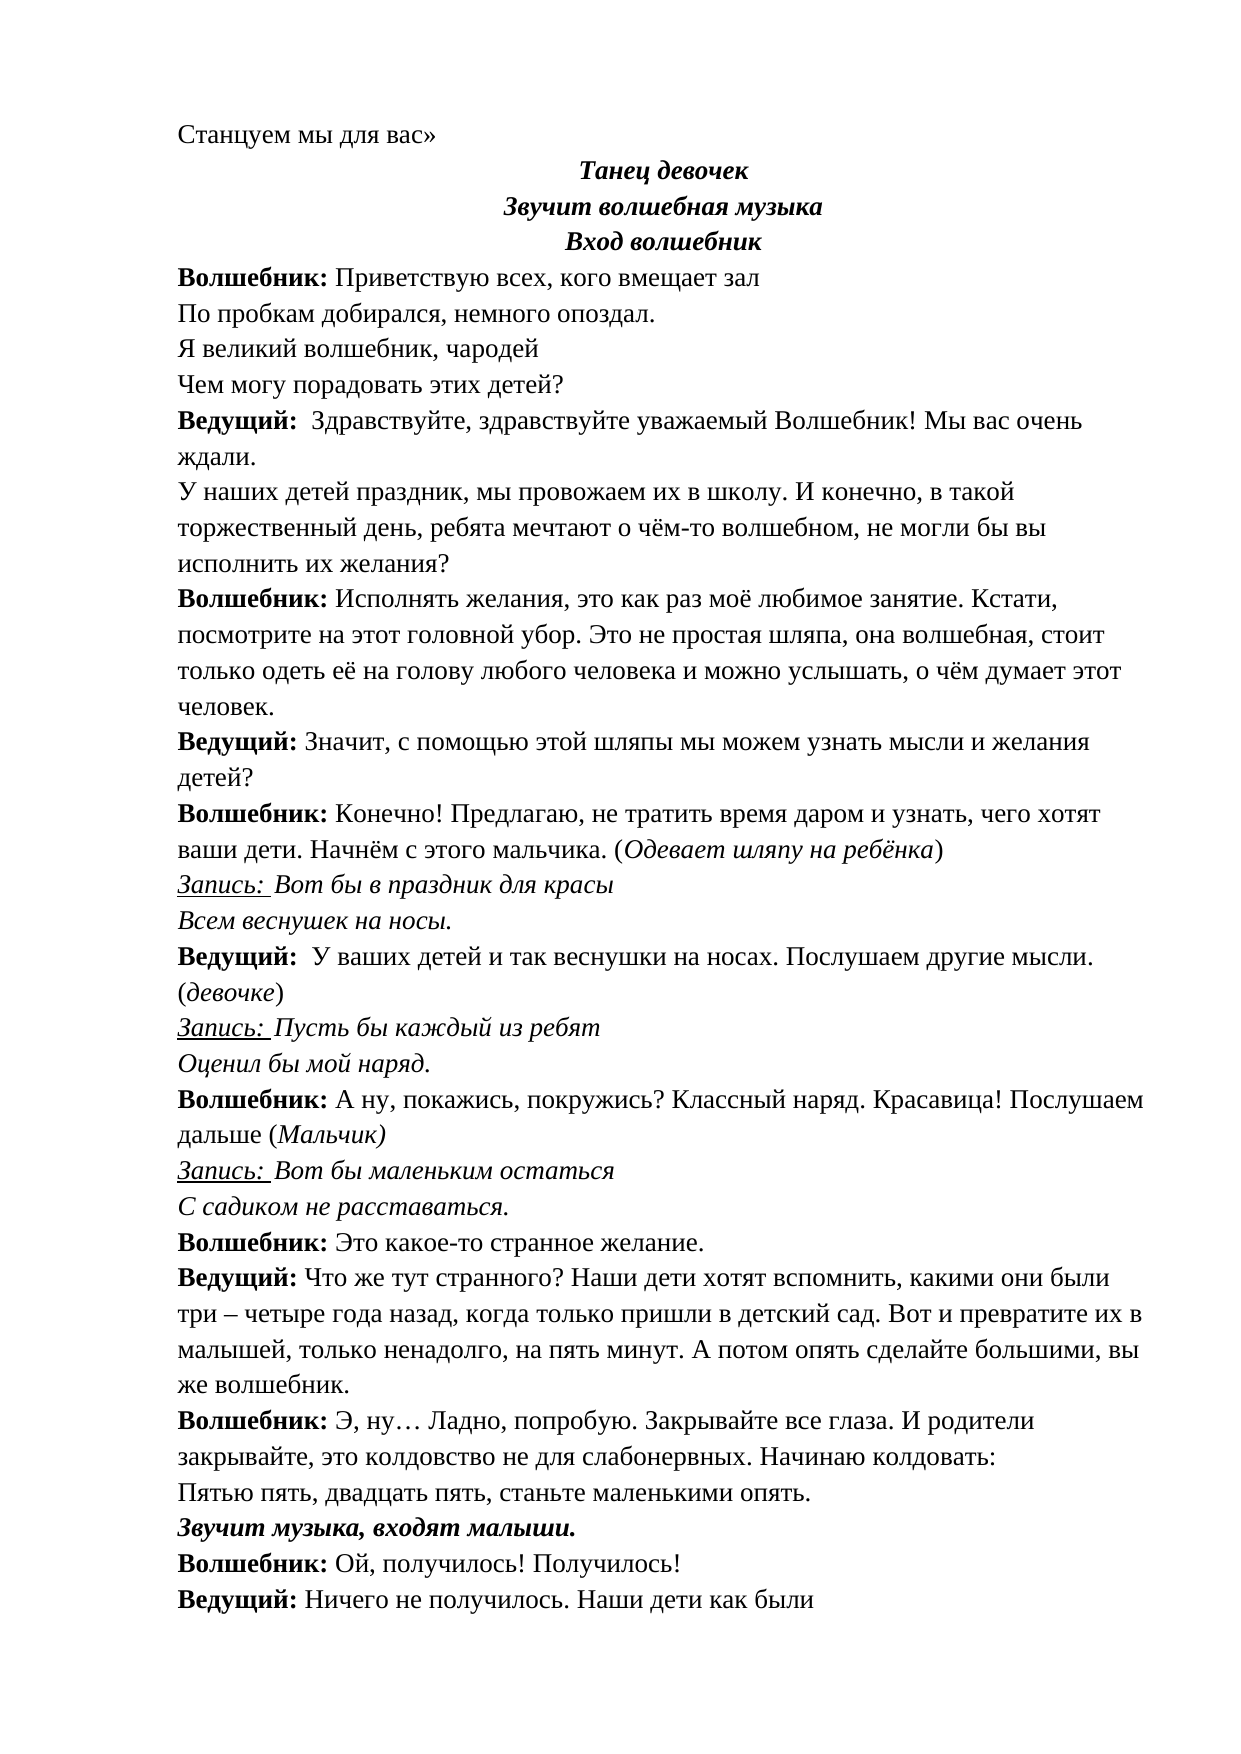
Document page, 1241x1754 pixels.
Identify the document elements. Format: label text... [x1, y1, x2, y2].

text Волшебник: Исполнять желания, это как раз моё любимое занятие. Кстати, посмотрите на этот головной убор. Это не простая шляпа, она волшебная, стоит только одеть её на голову любого человека и можно услышать, о чём думает этот человек. [177, 583, 1152, 721]
text Волшебник: А ну, покажись, покружись? Классный наряд. Красавица! Послушаем дальше (Мальчик) [177, 1083, 1152, 1150]
text Танец девочек [177, 154, 1152, 185]
text Волшебник: Конечно! Предлагаю, не тратить время даром и узнать, чего хотят ваши дети. Начнём с этого мальчика. (Одевает шляпу на ребёнка) [177, 797, 1152, 864]
text Ведущий: Что же тут странного? Наши дети хотят вспомнить, какими они были три – четыре года назад, когда только пришли в детский сад. Вот и превратите их в малышей, только ненадолго, на пять минут. А потом опять сделайте большими, вы же волшебник. [177, 1261, 1152, 1400]
text Станцуем мы для вас» [177, 118, 1152, 149]
text Чем могу порадовать этих детей? [177, 368, 1152, 399]
text Я великий волшебник, чародей [177, 332, 1152, 364]
text Вход волшебник [177, 225, 1152, 256]
text Волшебник: Ой, получилось! Получилось! [177, 1547, 1152, 1578]
text Волшебник: Э, ну… Ладно, попробую. Закрывайте все глаза. И родители закрывайте, это колдовство не для слабонервных. Начинаю колдовать: [177, 1404, 1152, 1471]
text Запись: Пусть бы каждый из ребят [177, 1011, 1152, 1042]
text Оценил бы мой наряд. [177, 1047, 1152, 1078]
text У наших детей праздник, мы провожаем их в школу. И конечно, в такой торжественный день, ребята мечтают о чём-то волшебном, не могли бы вы исполнить их желания? [177, 475, 1152, 578]
text Всем веснушек на носы. [177, 904, 1152, 935]
text С садиком не расставаться. [177, 1190, 1152, 1221]
text Пятью пять, двадцать пять, станьте маленькими опять. [177, 1476, 1152, 1507]
text Звучит волшебная музыка [177, 189, 1152, 221]
text Волшебник: Это какое-то странное желание. [177, 1226, 1152, 1257]
text Запись: Вот бы маленьким остаться [177, 1154, 1152, 1185]
text Волшебник: Приветствую всех, кого вмещает зал [177, 261, 1152, 292]
text Ведущий: Значит, с помощью этой шляпы мы можем узнать мысли и желания детей? [177, 726, 1152, 792]
text По пробкам добирался, немного опоздал. [177, 297, 1152, 328]
text Запись: Вот бы в праздник для красы [177, 868, 1152, 899]
text Ведущий: Ничего не получилось. Наши дети как были [177, 1583, 1152, 1614]
text Ведущий: У ваших детей и так веснушки на носах. Послушаем другие мысли. (девочке) [177, 940, 1152, 1007]
text Звучит музыка, входят малыши. [177, 1512, 1152, 1543]
text Ведущий: Здравствуйте, здравствуйте уважаемый Волшебник! Мы вас очень ждали. [177, 404, 1152, 471]
